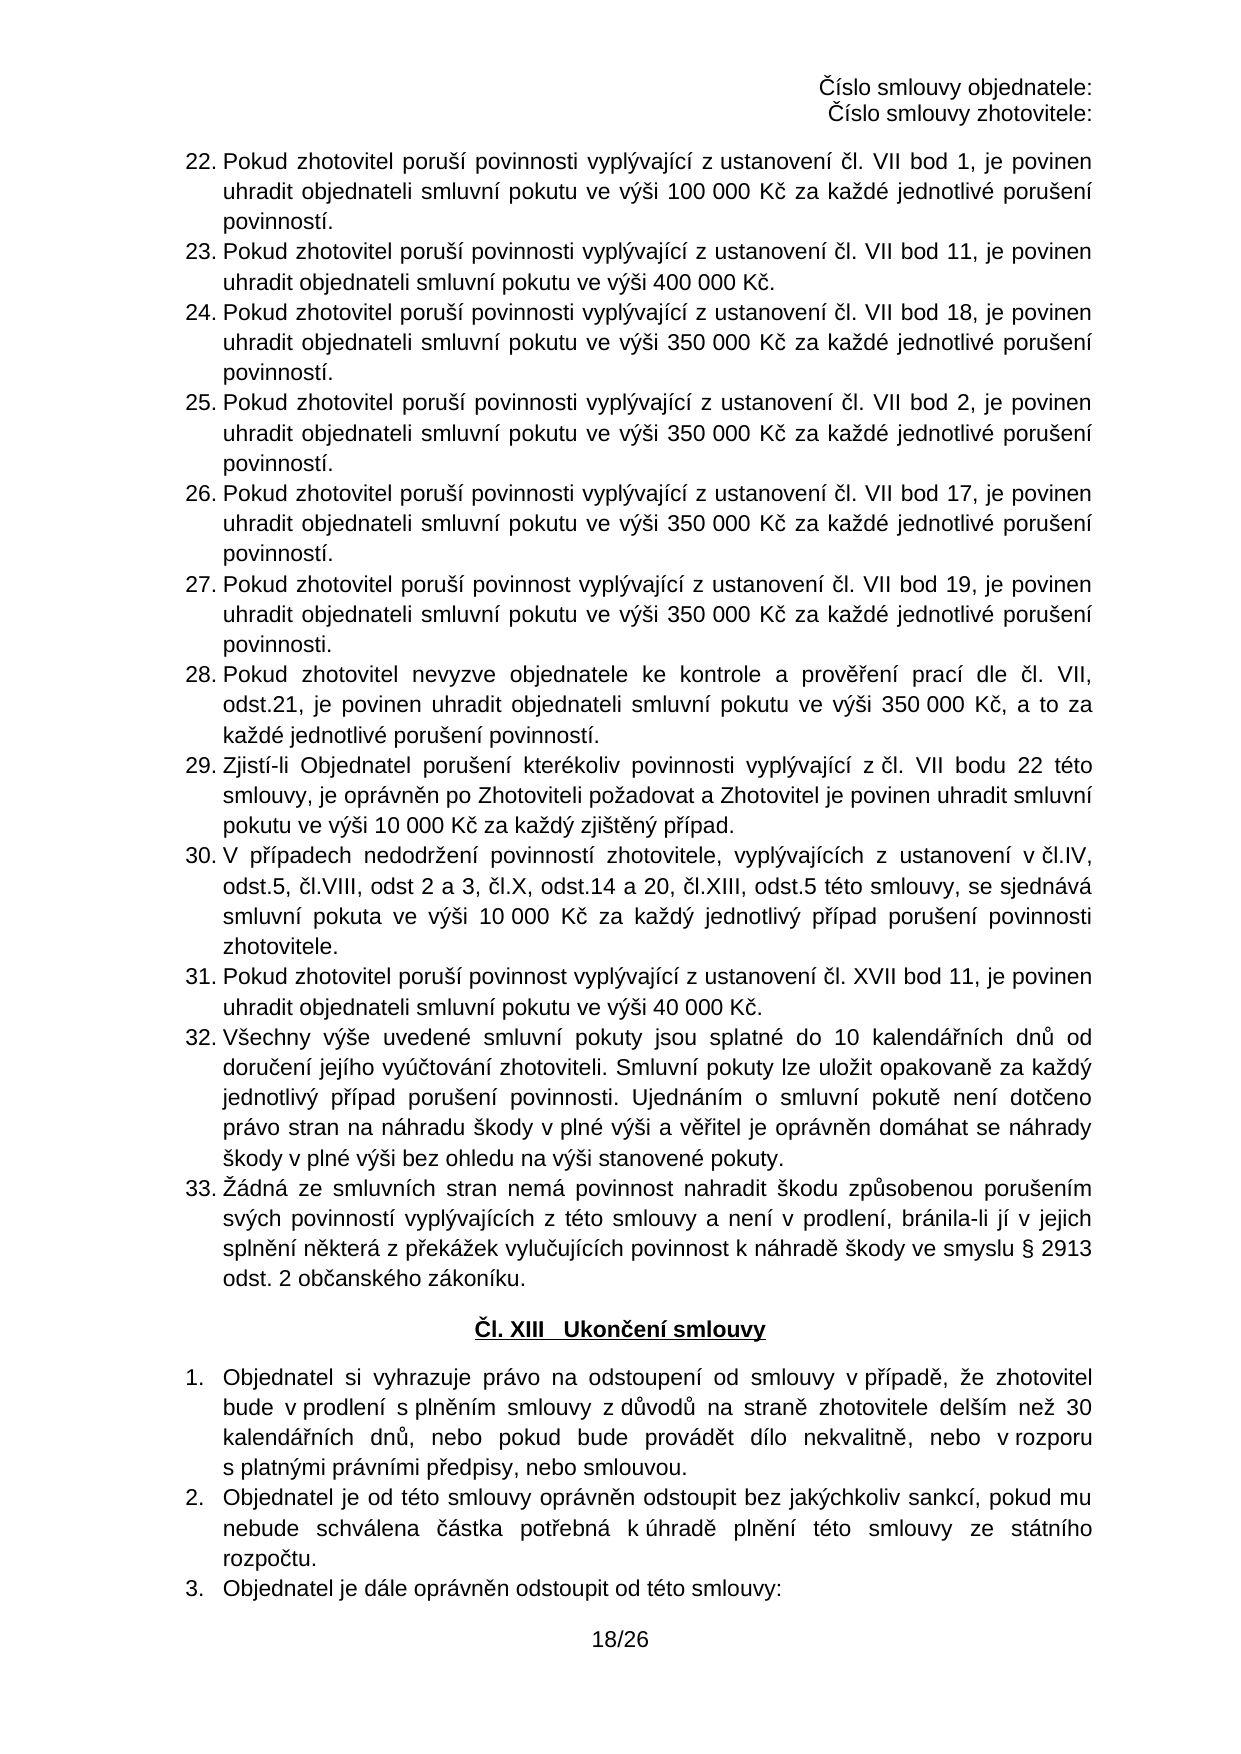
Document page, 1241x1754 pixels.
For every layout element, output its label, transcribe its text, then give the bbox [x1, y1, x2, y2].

list Pokud zhotovitel poruší povinnosti vyplývající z ustanovení čl. VII bod 11, je povinen uhradit objednateli smluvní pokutu ve výši 400 000 Kč. [185, 238, 1093, 295]
list V případech nedodržení povinností zhotovitele, vyplývajících z ustanovení v čl.IV, odst.5, čl.VIII, odst 2 a 3, čl.X, odst.14 a 20, čl.XIII, odst.5 této smlouvy, se sjednává smluvní pokuta ve výši 10 000 Kč za každý jednotlivý případ porušení povinnosti zhotovitele. [185, 842, 1093, 959]
list Pokud zhotovitel poruší povinnost vyplývající z ustanovení čl. VII bod 19, je povinen uhradit objednateli smluvní pokutu ve výši 350 000 Kč za každé jednotlivé porušení povinnosti. [185, 571, 1093, 657]
list Žádná ze smluvních stran nemá povinnost nahradit škodu způsobenou porušením svých povinností vyplývajících z této smlouvy a není v prodlení, bránila-li jí v jejich splnění některá z překážek vylučujících povinnost k náhradě škody ve smyslu § 2913 odst. 2 občanského zákoníku. [185, 1175, 1093, 1292]
list Pokud zhotovitel poruší povinnosti vyplývající z ustanovení čl. VII bod 1, je povinen uhradit objednateli smluvní pokutu ve výši 100 000 Kč za každé jednotlivé porušení povinností. [185, 148, 1093, 234]
list Objednatel je dále oprávněn odstoupit od této smlouvy: [185, 1575, 1093, 1601]
list Objednatel je od této smlouvy oprávněn odstoupit bez jakýchkoliv sankcí, pokud mu nebude schválena částka potřebná k úhradě plnění této smlouvy ze státního rozpočtu. [185, 1484, 1093, 1571]
list Objednatel si vyhrazuje právo na odstoupení od smlouvy v případě, že zhotovitel bude v prodlení s plněním smlouvy z důvodů na straně zhotovitele delším než 30 kalendářních dnů, nebo pokud bude provádět dílo nekvalitně, nebo v rozporu s platnými právními předpisy, nebo smlouvou. [185, 1363, 1093, 1481]
list Pokud zhotovitel poruší povinnosti vyplývající z ustanovení čl. VII bod 2, je povinen uhradit objednateli smluvní pokutu ve výši 350 000 Kč za každé jednotlivé porušení povinností. [185, 389, 1093, 476]
list Pokud zhotovitel nevyzve objednatele ke kontrole a prověření prací dle čl. VII, odst.21, je povinen uhradit objednateli smluvní pokutu ve výši 350 000 Kč, a to za každé jednotlivé porušení povinností. [185, 661, 1093, 748]
list Pokud zhotovitel poruší povinnost vyplývající z ustanovení čl. XVII bod 11, je povinen uhradit objednateli smluvní pokutu ve výši 40 000 Kč. [185, 963, 1093, 1020]
text Čl. XIII Ukončení smlouvy [148, 1316, 1093, 1343]
list Všechny výše uvedené smluvní pokuty jsou splatné do 10 kalendářních dnů od doručení jejího vyúčtování zhotoviteli. Smluvní pokuty lze uložit opakovaně za každý jednotlivý případ porušení povinnosti. Ujednáním o smluvní pokutě není dotčeno právo stran na náhradu škody v plné výši a věřitel je oprávněn domáhat se náhrady škody v plné výši bez ohledu na výši stanovené pokuty. [185, 1024, 1093, 1171]
list Zjistí-li Objednatel porušení kterékoliv povinnosti vyplývající z čl. VII bodu 22 této smlouvy, je oprávněn po Zhotoviteli požadovat a Zhotovitel je povinen uhradit smluvní pokutu ve výši 10 000 Kč za každý zjištěný případ. [185, 752, 1093, 838]
list Pokud zhotovitel poruší povinnosti vyplývající z ustanovení čl. VII bod 18, je povinen uhradit objednateli smluvní pokutu ve výši 350 000 Kč za každé jednotlivé porušení povinností. [185, 299, 1093, 385]
list Pokud zhotovitel poruší povinnosti vyplývající z ustanovení čl. VII bod 17, je povinen uhradit objednateli smluvní pokutu ve výši 350 000 Kč za každé jednotlivé porušení povinností. [185, 480, 1093, 567]
